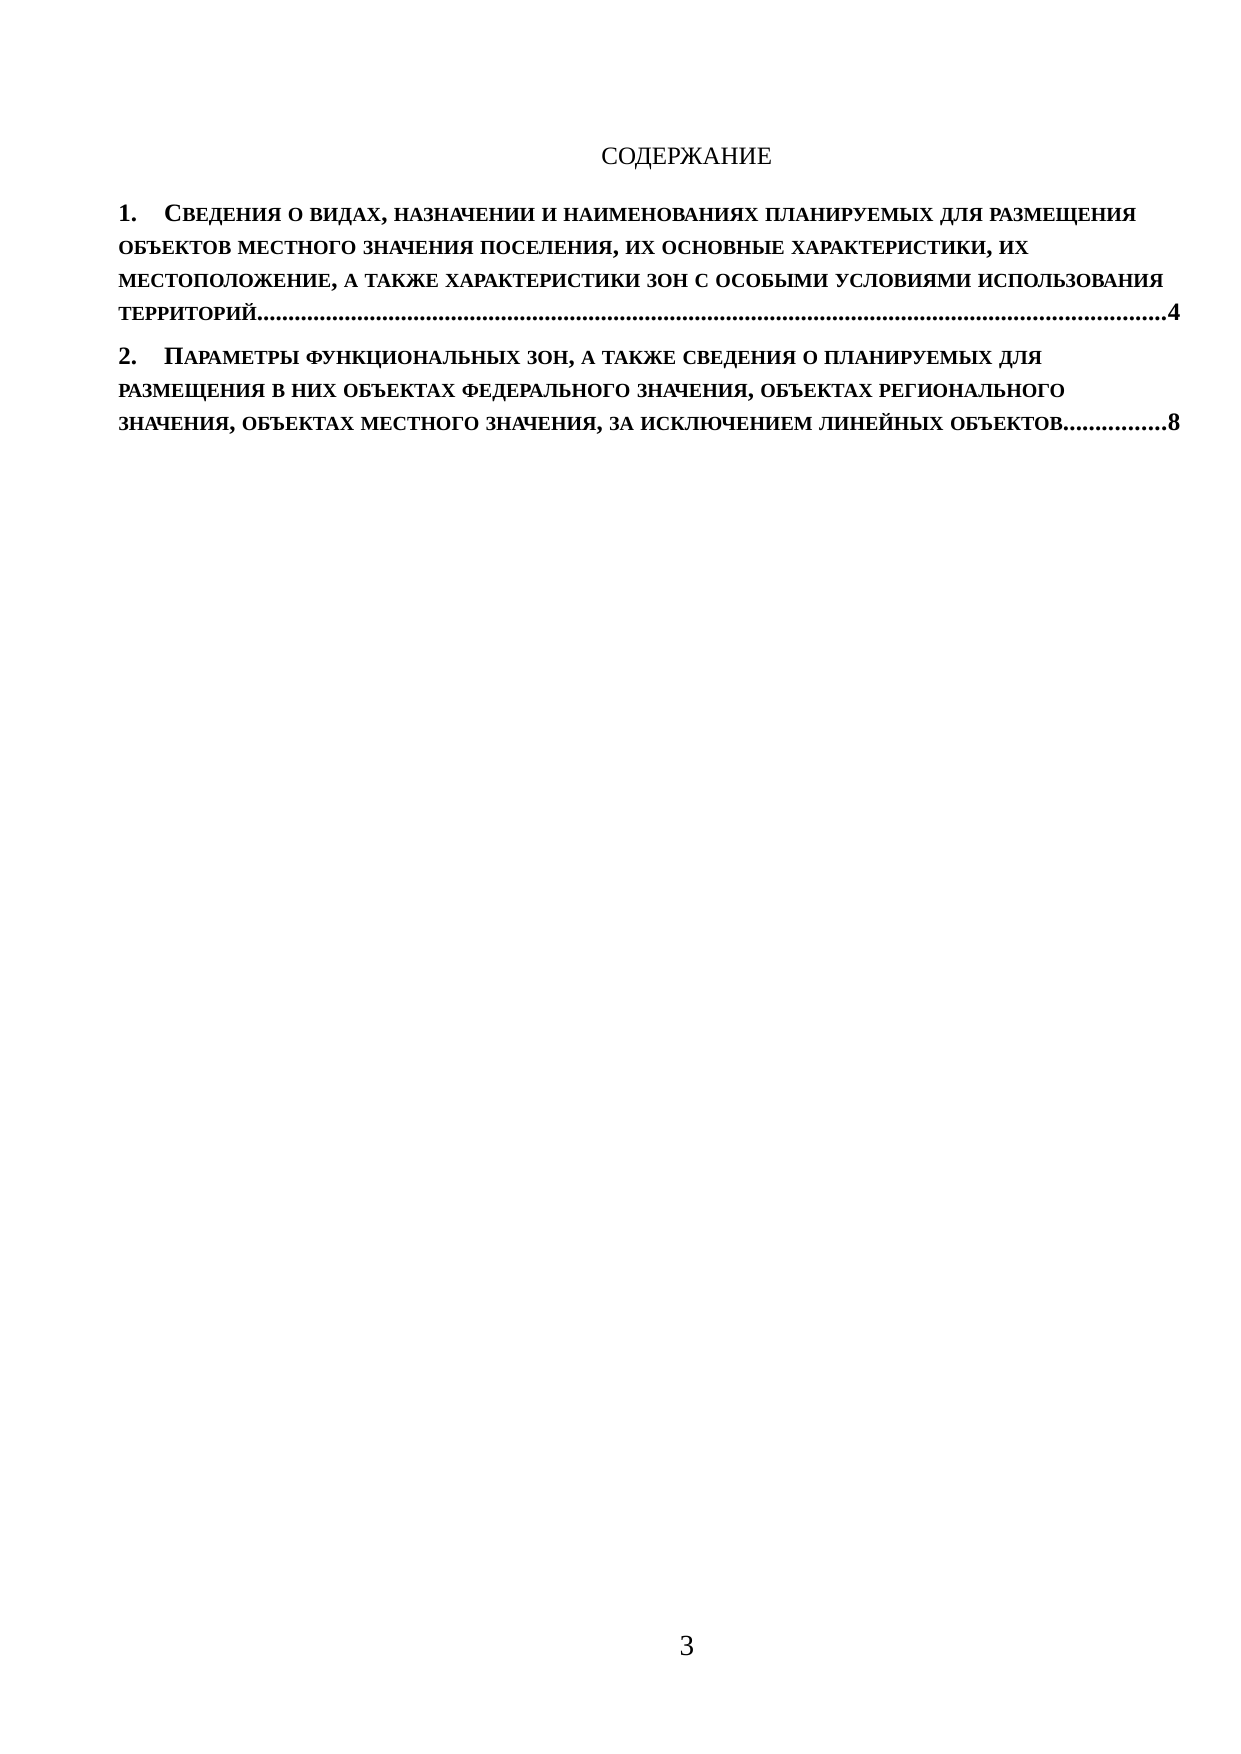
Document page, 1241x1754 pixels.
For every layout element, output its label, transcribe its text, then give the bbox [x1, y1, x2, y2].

text 1. Сведения о видах, назначении и наименованиях планируемых для размещения объектов местного значения поселения, их основные характеристики, их местоположение, а также характеристики зон с особыми условиями использования территорий 4 [118, 198, 1181, 326]
text СОДЕРЖАНИЕ [118, 141, 1181, 170]
text 2. Параметры функциональных зон, а также сведения о планируемых для размещения в них объектах федерального значения, объектах регионального значения, объектах местного значения, за исключением линейных объектов 8 [118, 341, 1181, 436]
